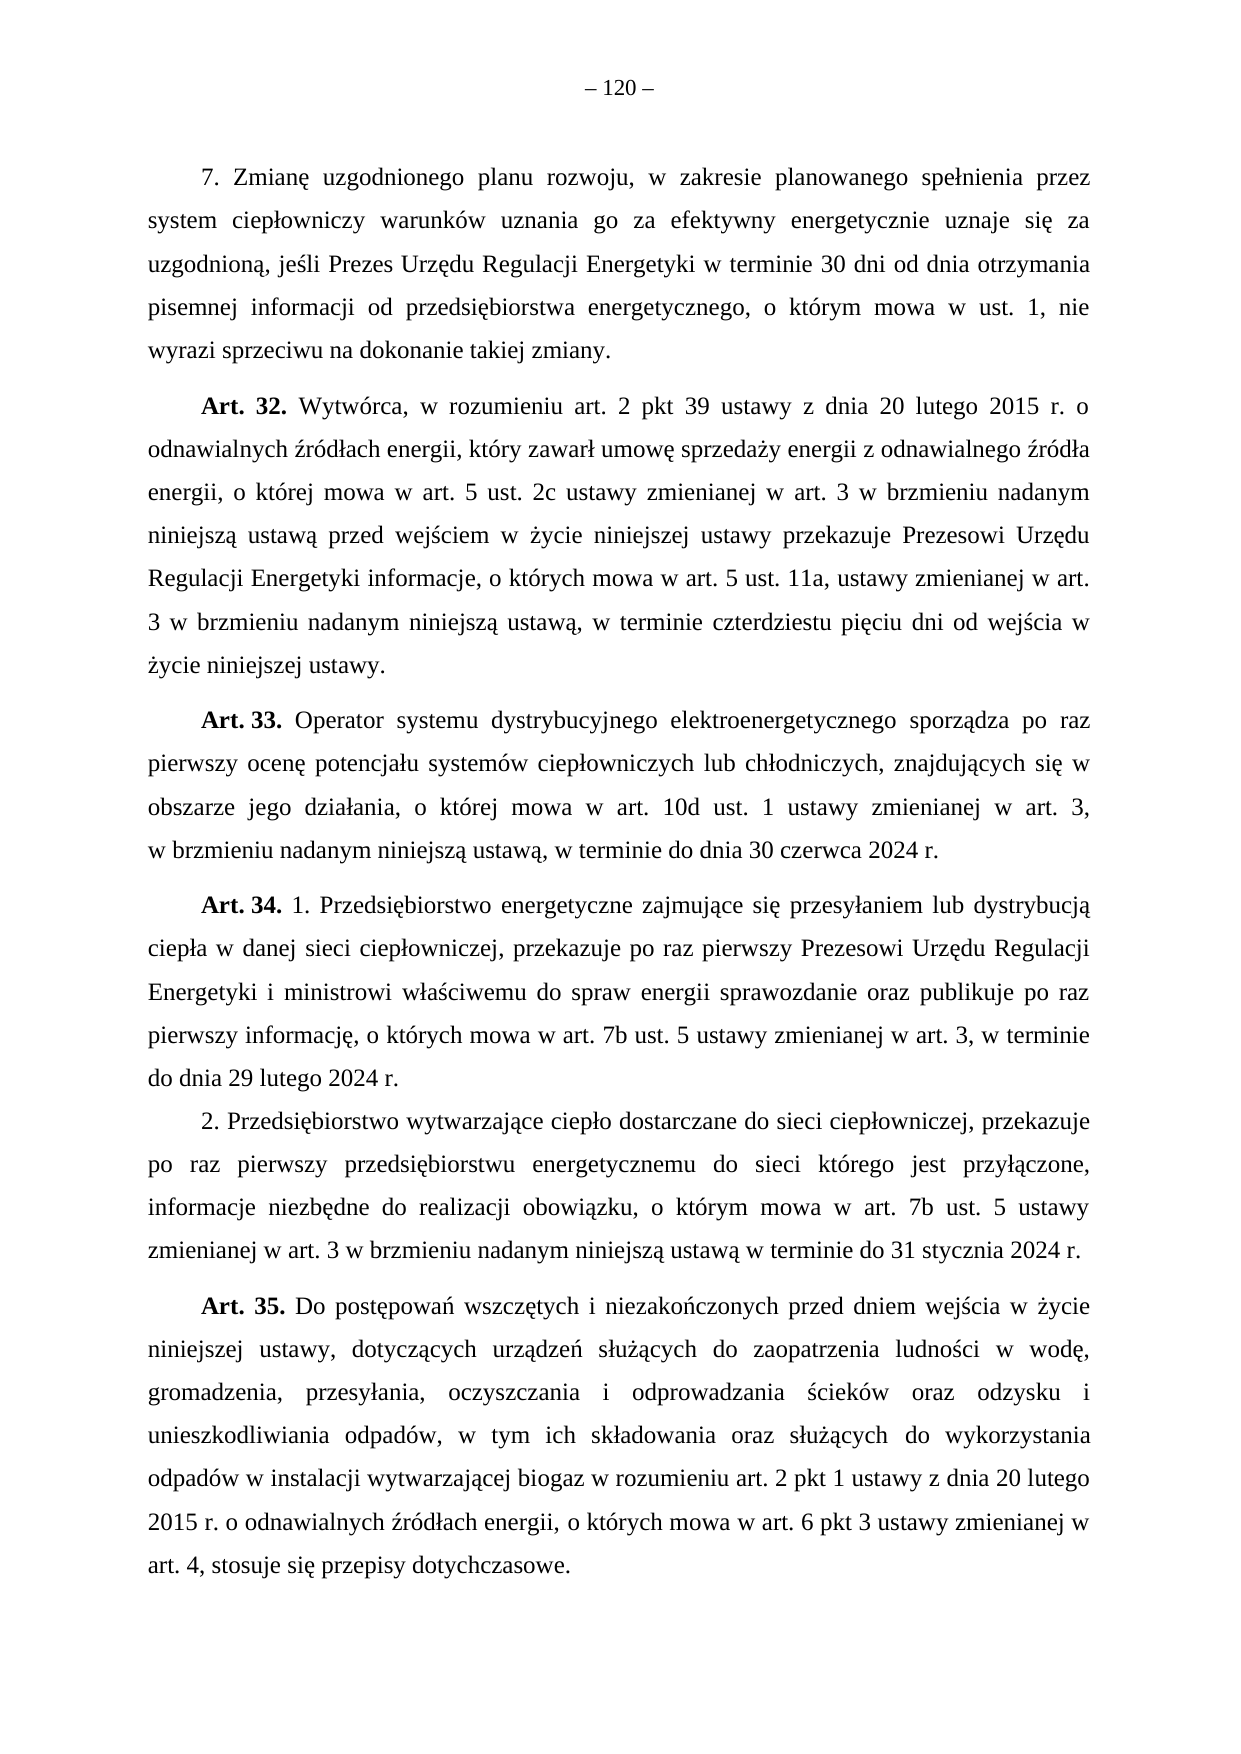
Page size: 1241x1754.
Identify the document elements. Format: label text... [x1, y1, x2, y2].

text 2. Przedsiębiorstwo wytwarzające ciepło dostarczane do sieci ciepłowniczej, przekazuje po raz pierwszy przedsiębiorstwu energetycznemu do sieci którego jest przyłączone, informacje niezbędne do realizacji obowiązku, o którym mowa w art. 7b ust. 5 ustawy zmienianej w art. 3 w brzmieniu nadanym niniejszą ustawą w terminie do 31 stycznia 2024 r. [148, 1106, 1091, 1264]
text Art. 35. Do postępowań wszczętych i niezakończonych przed dniem wejścia w życie niniejszej ustawy, dotyczących urządzeń służących do zaopatrzenia ludności w wodę, gromadzenia, przesyłania, oczyszczania i odprowadzania ścieków oraz odzysku i unieszkodliwiania odpadów, w tym ich składowania oraz służących do wykorzystania odpadów w instalacji wytwarzającej biogaz w rozumieniu art. 2 pkt 1 ustawy z dnia 20 lutego 2015 r. o odnawialnych źródłach energii, o których mowa w art. 6 pkt 3 ustawy zmienianej w art. 4, stosuje się przepisy dotychczasowe. [148, 1291, 1091, 1578]
text Art. 32. Wytwórca, w rozumieniu art. 2 pkt 39 ustawy z dnia 20 lutego 2015 r. o odnawialnych źródłach energii, który zawarł umowę sprzedaży energii z odnawialnego źródła energii, o której mowa w art. 5 ust. 2c ustawy zmienianej w art. 3 w brzmieniu nadanym niniejszą ustawą przed wejściem w życie niniejszej ustawy przekazuje Prezesowi Urzędu Regulacji Energetyki informacje, o których mowa w art. 5 ust. 11a, ustawy zmienianej w art. 3 w brzmieniu nadanym niniejszą ustawą, w terminie czterdziestu pięciu dni od wejścia w życie niniejszej ustawy. [148, 391, 1091, 678]
text Art. 34. 1. Przedsiębiorstwo energetyczne zajmujące się przesyłaniem lub dystrybucją ciepła w danej sieci ciepłowniczej, przekazuje po raz pierwszy Prezesowi Urzędu Regulacji Energetyki i ministrowi właściwemu do spraw energii sprawozdanie oraz publikuje po raz pierwszy informację, o których mowa w art. 7b ust. 5 ustawy zmienianej w art. 3, w terminie do dnia 29 lutego 2024 r. [148, 890, 1091, 1092]
text Art. 33. Operator systemu dystrybucyjnego elektroenergetycznego sporządza po raz pierwszy ocenę potencjału systemów ciepłowniczych lub chłodniczych, znajdujących się w obszarze jego działania, o której mowa w art. 10d ust. 1 ustawy zmienianej w art. 3, w brzmieniu nadanym niniejszą ustawą, w terminie do dnia 30 czerwca 2024 r. [148, 705, 1091, 863]
text 7. Zmianę uzgodnionego planu rozwoju, w zakresie planowanego spełnienia przez system ciepłowniczy warunków uznania go za efektywny energetycznie uznaje się za uzgodnioną, jeśli Prezes Urzędu Regulacji Energetyki w terminie 30 dni od dnia otrzymania pisemnej informacji od przedsiębiorstwa energetycznego, o którym mowa w ust. 1, nie wyrazi sprzeciwu na dokonanie takiej zmiany. [148, 162, 1091, 364]
